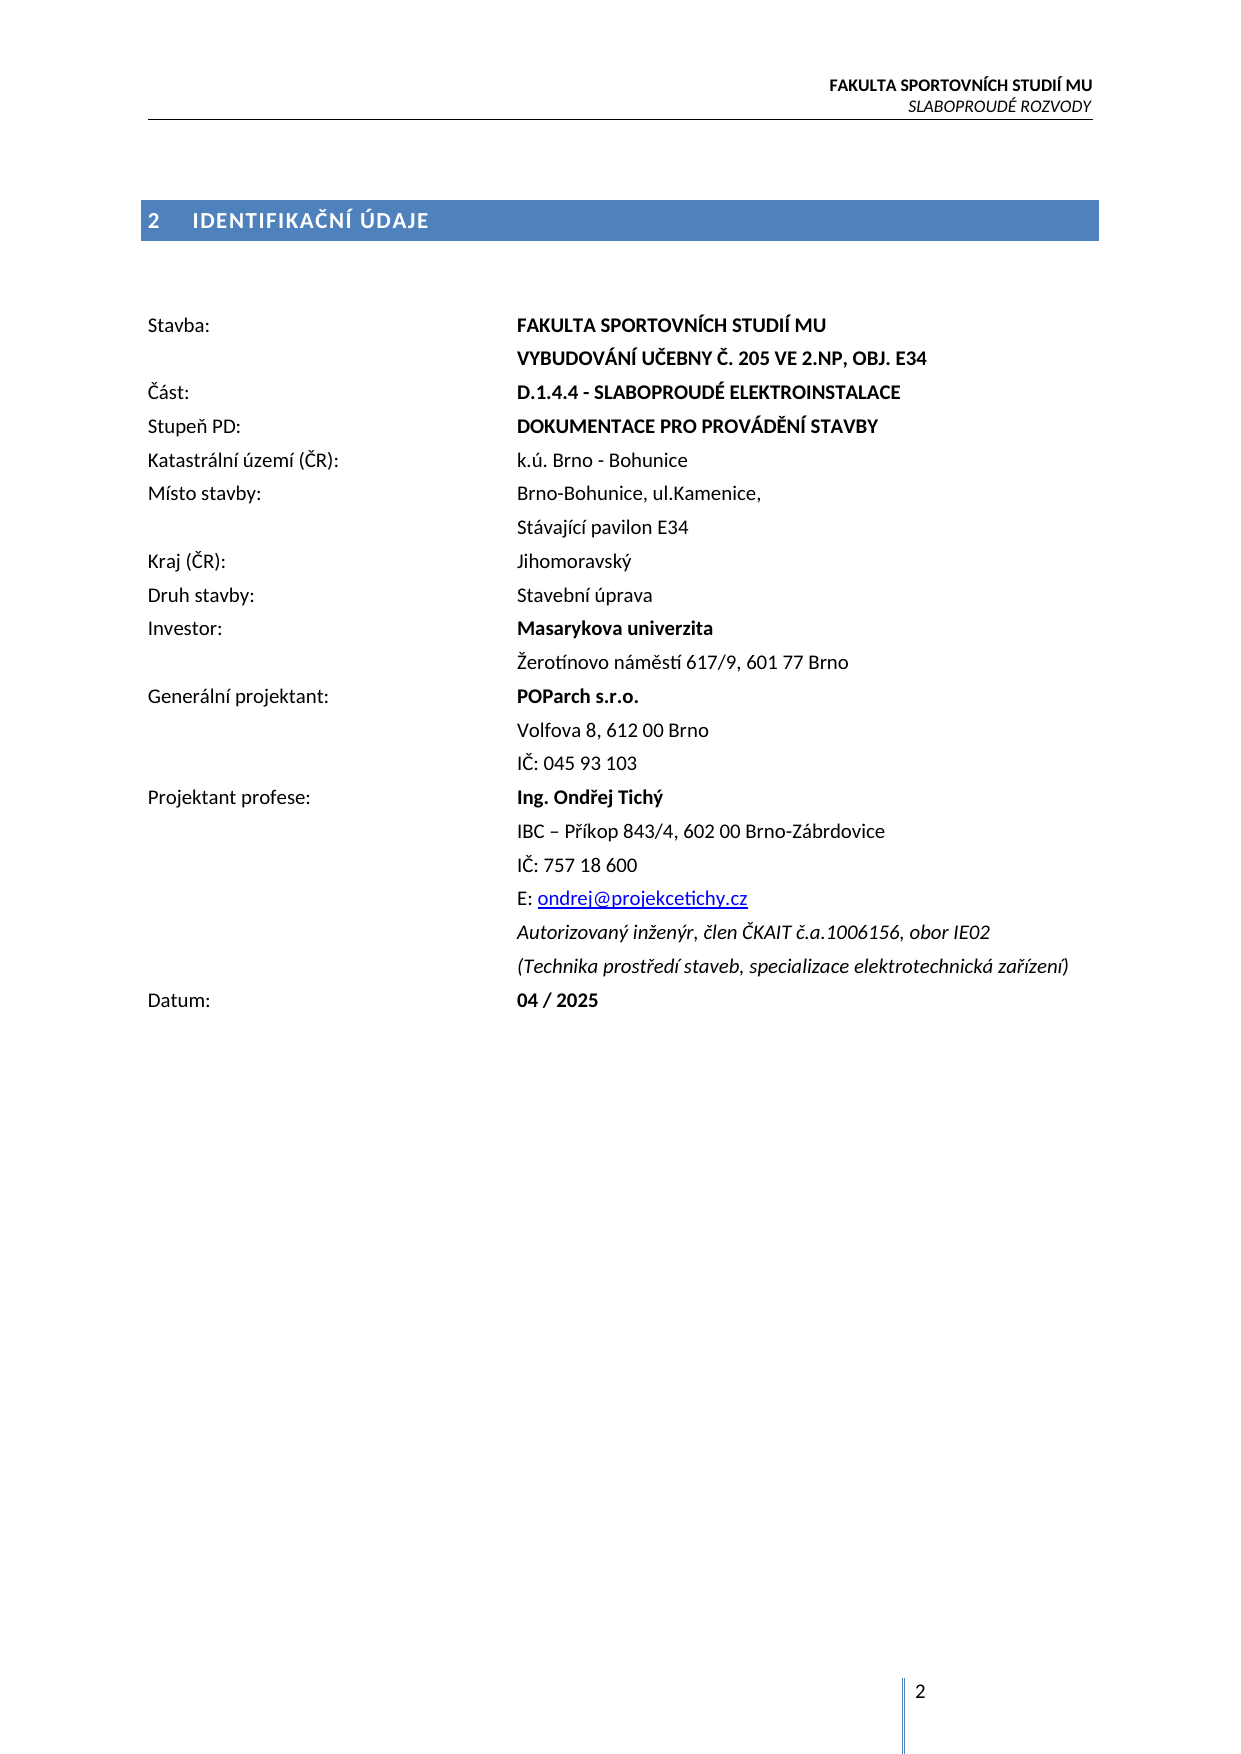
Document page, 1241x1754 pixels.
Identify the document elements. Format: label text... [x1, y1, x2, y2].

text VYBUDOVÁNÍ UČEBNY Č. 205 VE 2.NP, OBJ. E34 [148, 346, 1093, 371]
text Stavba: FAKULTA SPORTOVNÍCH STUDIÍ MU [148, 312, 1093, 337]
text Místo stavby: Brno-Bohunice, ul.Kamenice, [148, 481, 1093, 506]
text Stávající pavilon E34 [148, 514, 1093, 540]
text Generální projektant: POParch s.r.o. [148, 683, 1093, 708]
text Stupeň PD: DOKUMENTACE PRO PROVÁDĚNÍ STAVBY [148, 413, 1093, 438]
text Volfova 8, 612 00 Brno [148, 717, 1093, 742]
subtitle Identifikační údaje [148, 206, 1093, 234]
text Katastrální území (ČR): k.ú. Brno - Bohunice [148, 447, 1093, 472]
text Druh stavby: Stavební úprava [148, 582, 1093, 607]
text E: ondrej@projekcetichy.cz [148, 886, 1093, 911]
text IČ: 757 18 600 [148, 852, 1093, 877]
text Projektant profese: Ing. Ondřej Tichý [148, 784, 1093, 810]
text Autorizovaný inženýr, člen ČKAIT č.a.1006156, obor IE02 [148, 919, 1093, 945]
text Část: D.1.4.4 - SLABOPROUDÉ ELEKTROINSTALACE [148, 379, 1093, 405]
text Kraj (ČR): Jihomoravský [148, 548, 1093, 573]
text IBC – Příkop 843/4, 602 00 Brno-Zábrdovice [148, 818, 1093, 843]
text IČ: 045 93 103 [148, 751, 1093, 776]
text Datum: 04 / 2025 [148, 987, 1093, 1012]
text Investor: Masarykova univerzita [148, 616, 1093, 641]
text Žerotínovo náměstí 617/9, 601 77 Brno [148, 649, 1093, 675]
text (Technika prostředí staveb, specializace elektrotechnická zařízení) [148, 953, 1093, 978]
